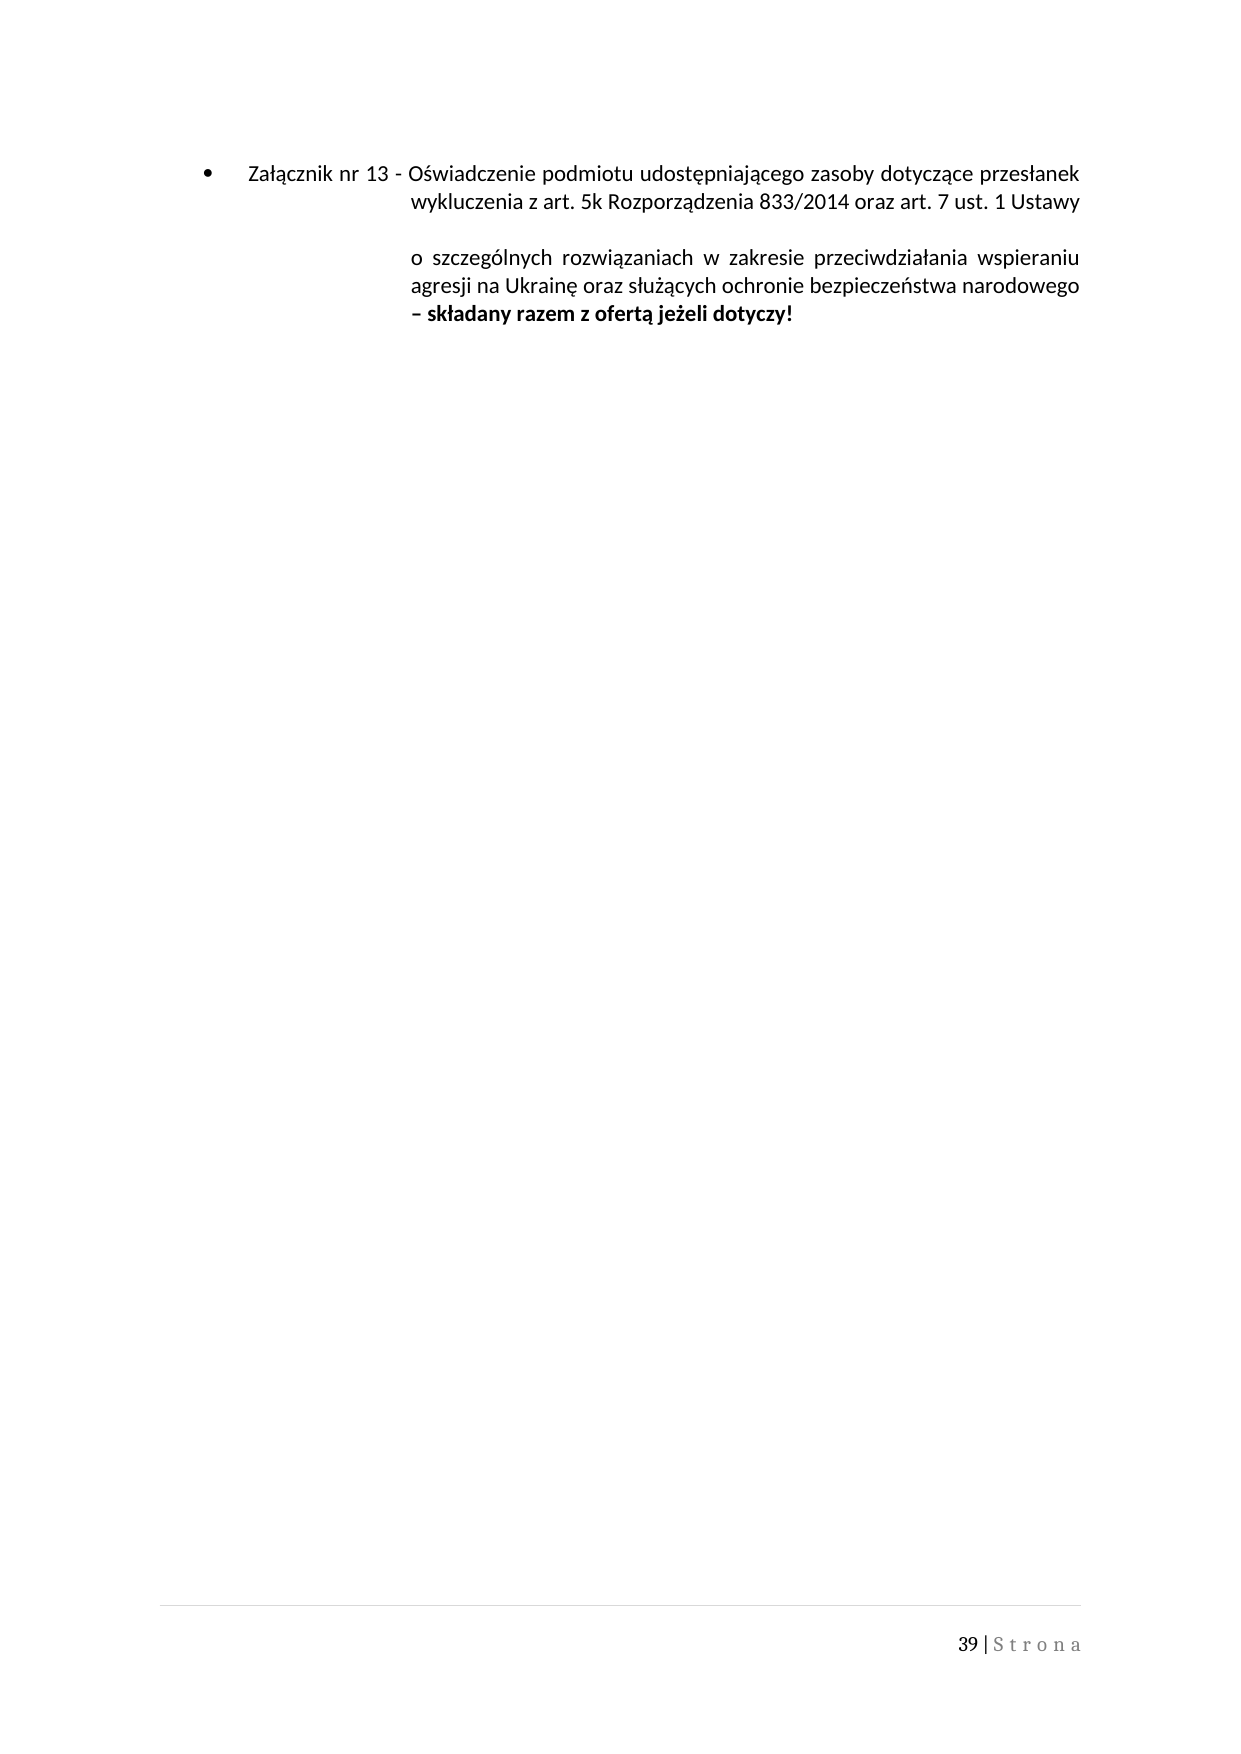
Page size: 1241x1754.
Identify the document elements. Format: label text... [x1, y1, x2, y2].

list Załącznik nr 13 - Oświadczenie podmiotu udostępniającego zasoby dotyczące przesłanek wykluczenia z art. 5k Rozporządzenia 833/2014 oraz art. 7 ust. 1 Ustawy o szczególnych rozwiązaniach w zakresie przeciwdziałania wspieraniu agresji na Ukrainę oraz służących ochronie bezpieczeństwa narodowego – składany razem z ofertą jeżeli dotyczy! [204, 159, 1081, 328]
